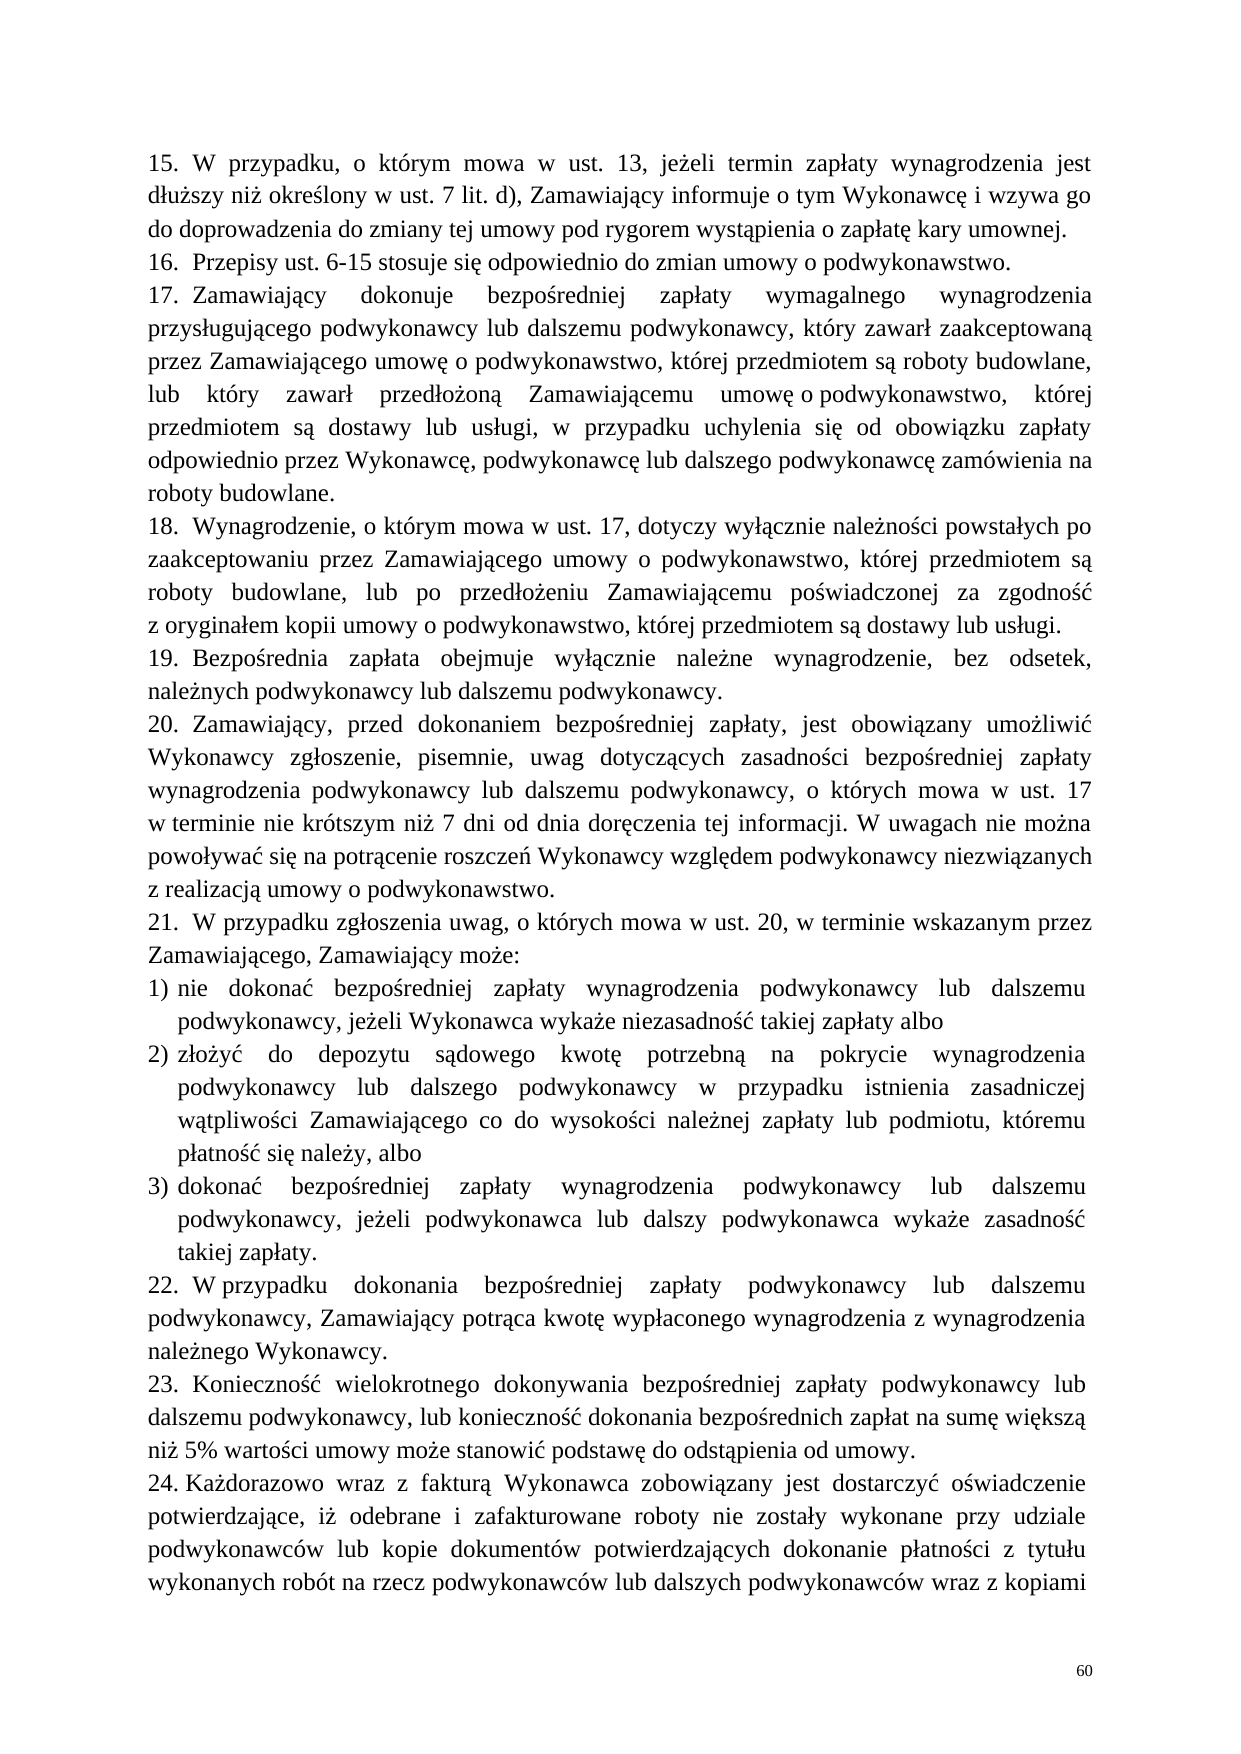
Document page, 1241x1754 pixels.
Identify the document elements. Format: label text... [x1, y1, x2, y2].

list W przypadku, o którym mowa w ust. 13, jeżeli termin zapłaty wynagrodzenia jest dłuższy niż określony w ust. 7 lit. d), Zamawiający informuje o tym Wykonawcę i wzywa go do doprowadzenia do zmiany tej umowy pod rygorem wystąpienia o zapłatę kary umownej. [148, 148, 1093, 242]
list Zamawiający dokonuje bezpośredniej zapłaty wymagalnego wynagrodzenia przysługującego podwykonawcy lub dalszemu podwykonawcy, który zawarł zaakceptowaną przez Zamawiającego umowę o podwykonawstwo, której przedmiotem są roboty budowlane, lub który zawarł przedłożoną Zamawiającemu umowę o podwykonawstwo, której przedmiotem są dostawy lub usługi, w przypadku uchylenia się od obowiązku zapłaty odpowiednio przez Wykonawcę, podwykonawcę lub dalszego podwykonawcę zamówienia na roboty budowlane. [148, 280, 1093, 507]
list Bezpośrednia zapłata obejmuje wyłącznie należne wynagrodzenie, bez odsetek, należnych podwykonawcy lub dalszemu podwykonawcy. [148, 643, 1093, 705]
list W przypadku zgłoszenia uwag, o których mowa w ust. 20, w terminie wskazanym przez Zamawiającego, Zamawiający może: [148, 907, 1093, 969]
list nie dokonać bezpośredniej zapłaty wynagrodzenia podwykonawcy lub dalszemu podwykonawcy, jeżeli Wykonawca wykaże niezasadność takiej zapłaty albo [148, 973, 1086, 1035]
list W przypadku dokonania bezpośredniej zapłaty podwykonawcy lub dalszemu podwykonawcy, Zamawiający potrąca kwotę wypłaconego wynagrodzenia z wynagrodzenia należnego Wykonawcy. [148, 1270, 1086, 1365]
list dokonać bezpośredniej zapłaty wynagrodzenia podwykonawcy lub dalszemu podwykonawcy, jeżeli podwykonawca lub dalszy podwykonawca wykaże zasadność takiej zapłaty. [148, 1171, 1086, 1266]
list złożyć do depozytu sądowego kwotę potrzebną na pokrycie wynagrodzenia podwykonawcy lub dalszego podwykonawcy w przypadku istnienia zasadniczej wątpliwości Zamawiającego co do wysokości należnej zapłaty lub podmiotu, któremu płatność się należy, albo [148, 1039, 1086, 1167]
list Zamawiający, przed dokonaniem bezpośredniej zapłaty, jest obowiązany umożliwić Wykonawcy zgłoszenie, pisemnie, uwag dotyczących zasadności bezpośredniej zapłaty wynagrodzenia podwykonawcy lub dalszemu podwykonawcy, o których mowa w ust. 17 w terminie nie krótszym niż 7 dni od dnia doręczenia tej informacji. W uwagach nie można powoływać się na potrącenie roszczeń Wykonawcy względem podwykonawcy niezwiązanych z realizacją umowy o podwykonawstwo. [148, 709, 1093, 903]
list Przepisy ust. 6-15 stosuje się odpowiednio do zmian umowy o podwykonawstwo. [148, 247, 1093, 275]
list Konieczność wielokrotnego dokonywania bezpośredniej zapłaty podwykonawcy lub dalszemu podwykonawcy, lub konieczność dokonania bezpośrednich zapłat na sumę większą niż 5% wartości umowy może stanowić podstawę do odstąpienia od umowy. [148, 1369, 1086, 1464]
list Wynagrodzenie, o którym mowa w ust. 17, dotyczy wyłącznie należności powstałych po zaakceptowaniu przez Zamawiającego umowy o podwykonawstwo, której przedmiotem są roboty budowlane, lub po przedłożeniu Zamawiającemu poświadczonej za zgodność z oryginałem kopii umowy o podwykonawstwo, której przedmiotem są dostawy lub usługi. [148, 511, 1093, 639]
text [148, 1468, 1086, 1596]
